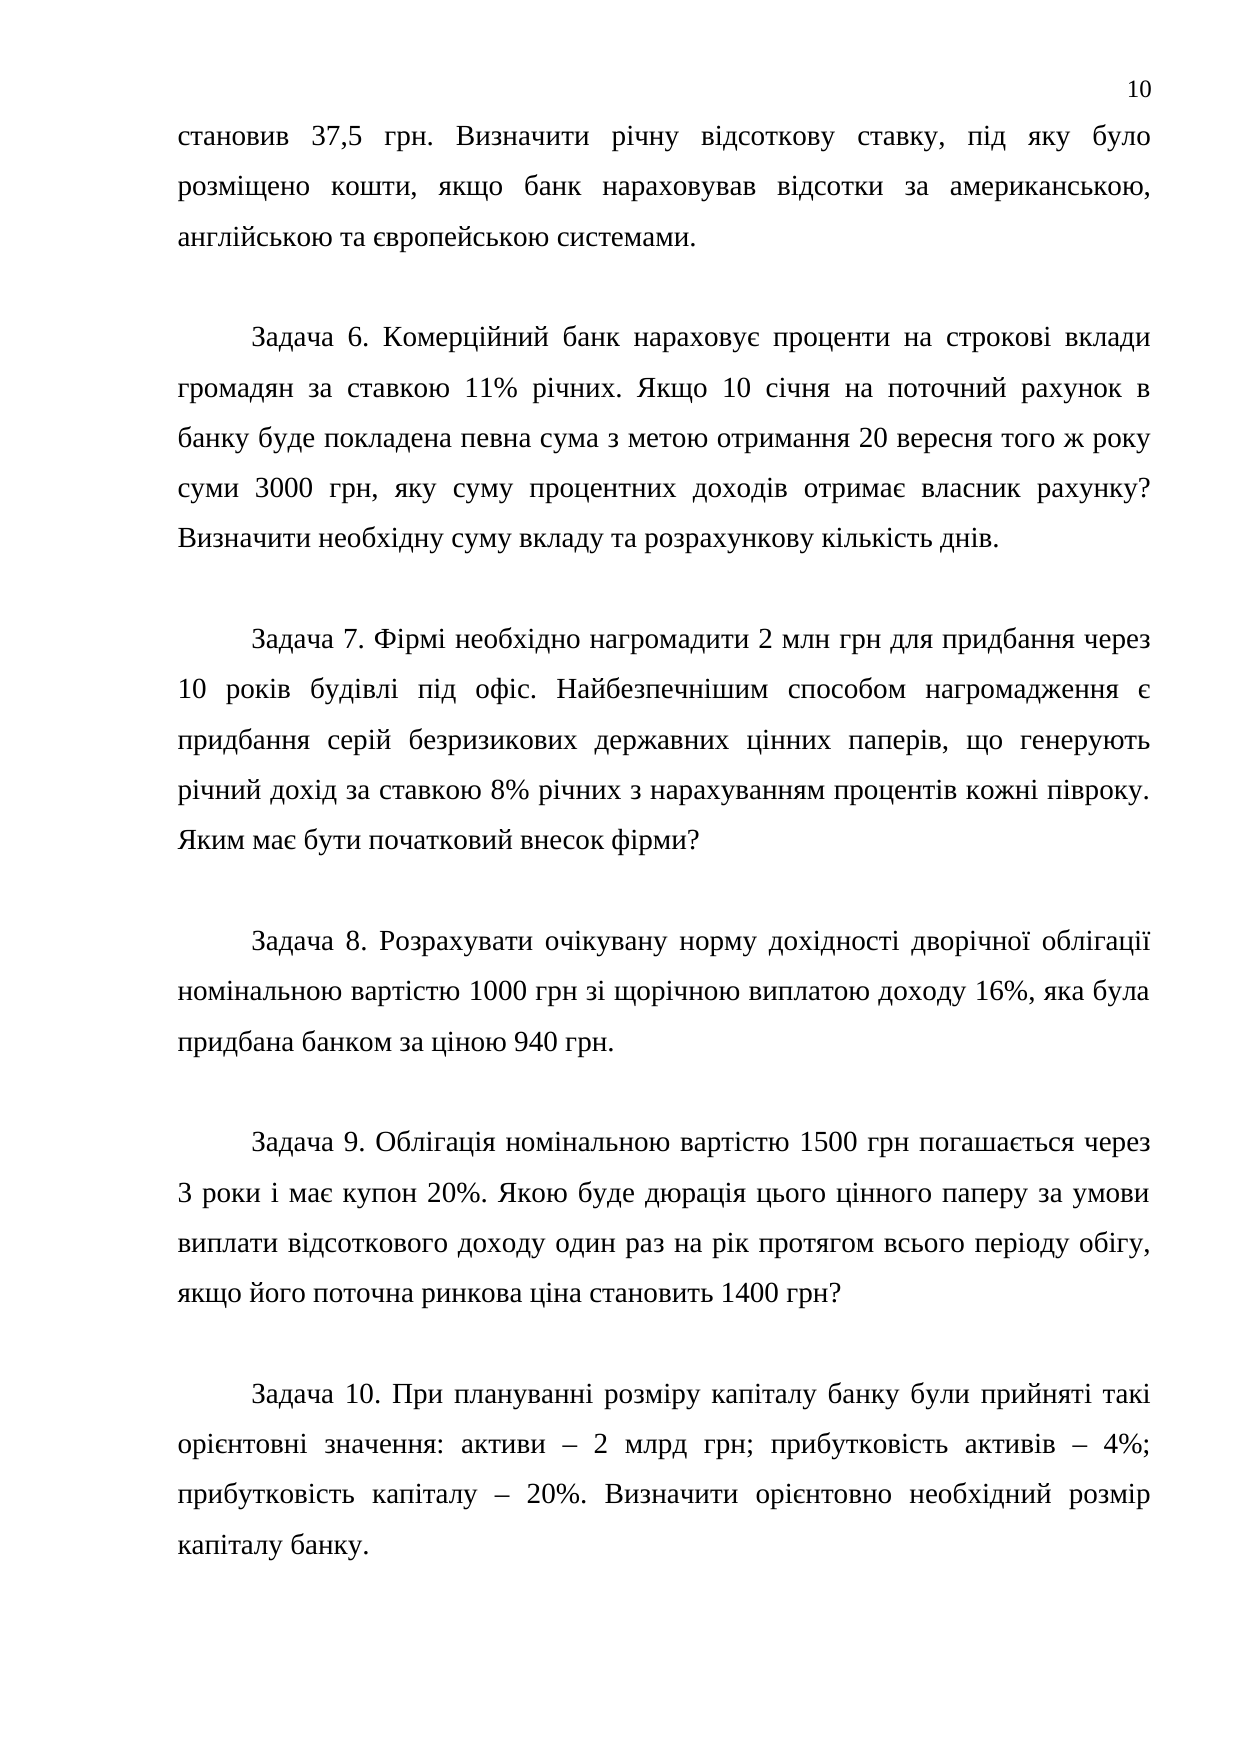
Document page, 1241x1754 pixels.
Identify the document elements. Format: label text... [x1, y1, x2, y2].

text Задача 10. При плануванні розміру капіталу банку були прийняті такі орієнтовні значення: активи – 2 млрд грн; прибутковість активів – 4%; прибутковість капіталу – 20%. Визначити орієнтовно необхідний розмір капіталу банку. [177, 1376, 1152, 1560]
text Задача 6. Комерційний банк нараховує проценти на строкові вклади громадян за ставкою 11% річних. Якщо 10 січня на поточний рахунок в банку буде покладена певна сума з метою отримання 20 вересня того ж року суми 3000 грн, яку суму процентних доходів отримає власник рахунку? Визначити необхідну суму вкладу та розрахункову кількість днів. [177, 319, 1152, 554]
text Задача 9. Облігація номінальною вартістю 1500 грн погашається через 3 роки і має купон 20%. Якою буде дюрація цього цінного паперу за умови виплати відсоткового доходу один раз на рік протягом всього періоду обігу, якщо його поточна ринкова ціна становить 1400 грн? [177, 1124, 1152, 1309]
text Задача 7. Фірмі необхідно нагромадити 2 млн грн для придбання через 10 років будівлі під офіс. Найбезпечнішим способом нагромадження є придбання серій безризикових державних цінних паперів, що генерують річний дохід за ставкою 8% річних з нарахуванням процентів кожні півроку. Яким має бути початковий внесок фірми? [177, 621, 1152, 856]
text Задача 8. Розрахувати очікувану норму дохідності дворічної облігації номінальною вартістю 1000 грн зі щорічною виплатою доходу 16%, яка була придбана банком за ціною 940 грн. [177, 923, 1152, 1057]
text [177, 118, 1152, 252]
